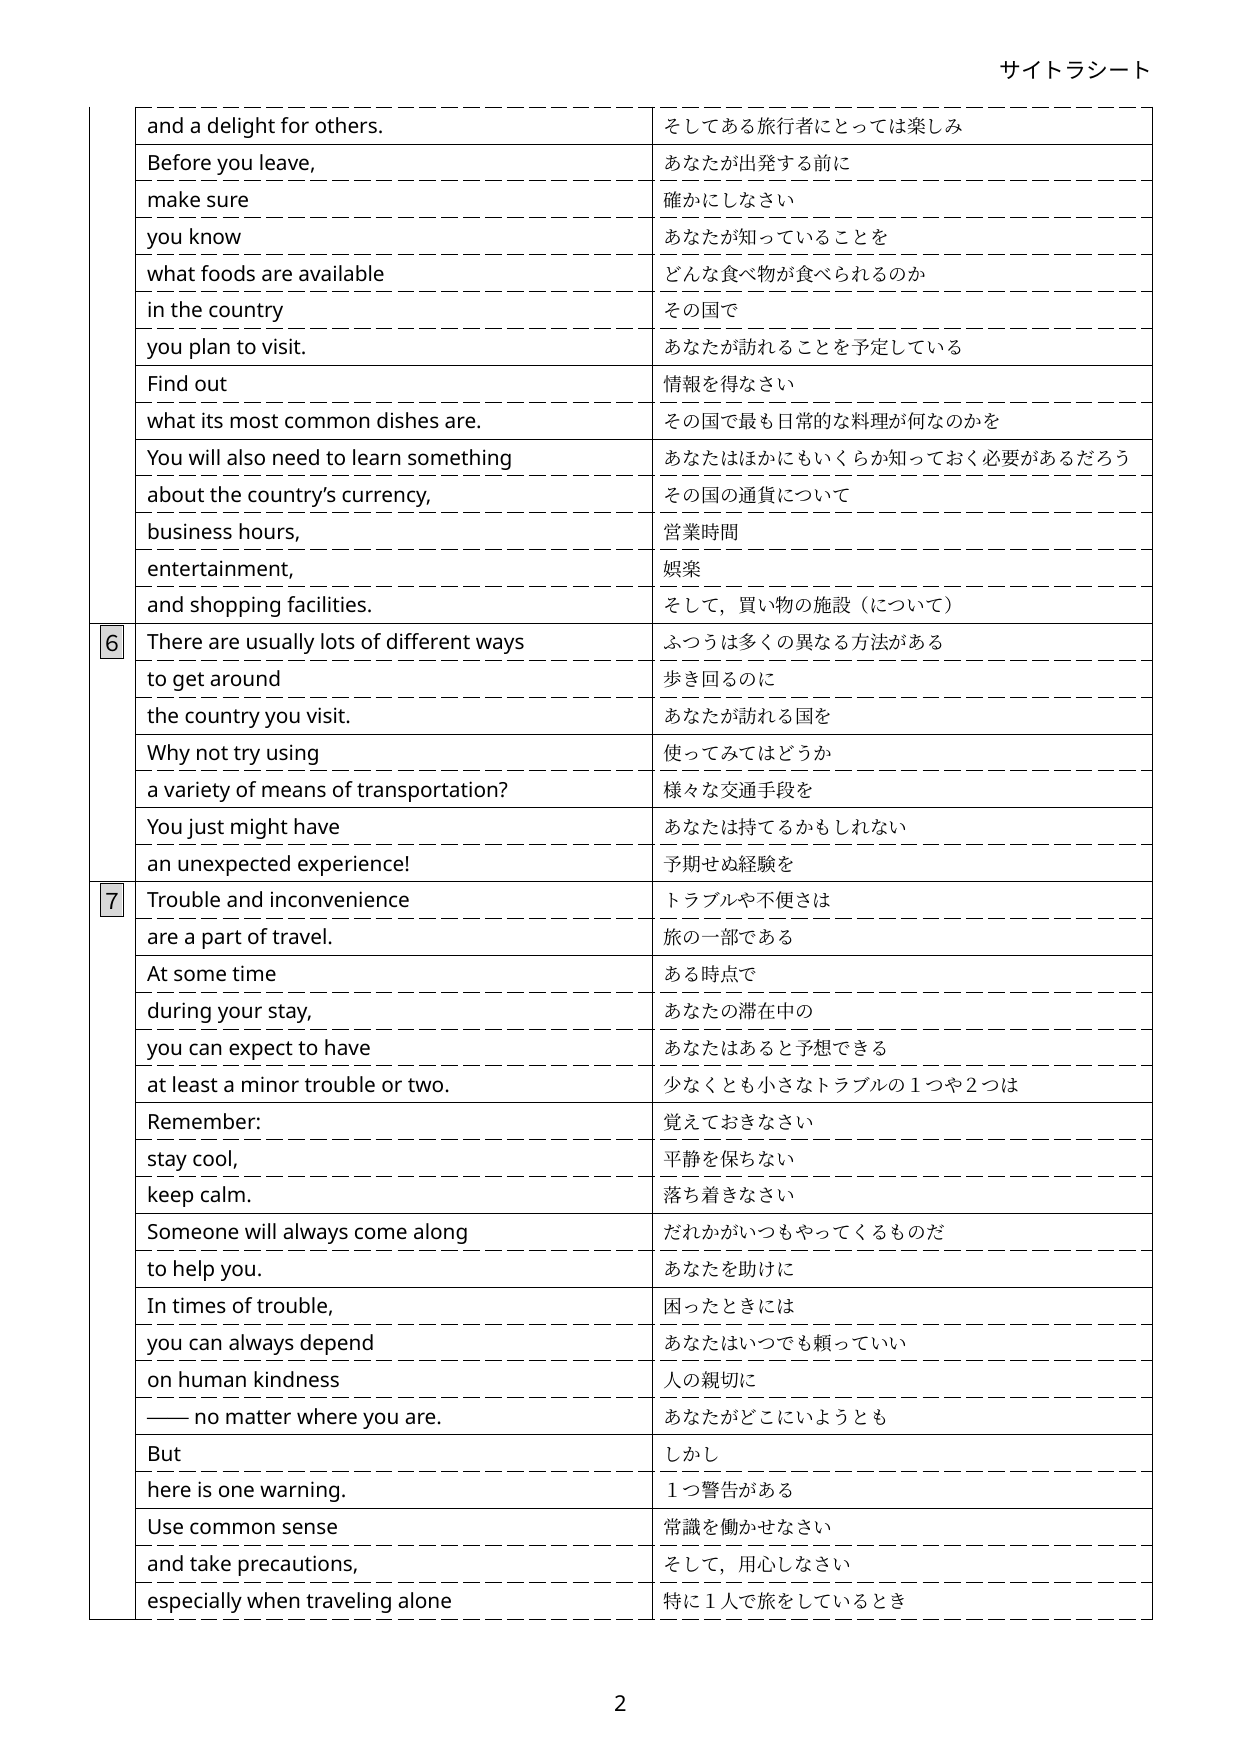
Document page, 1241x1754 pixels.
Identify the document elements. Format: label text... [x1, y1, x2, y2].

table_cell ７ [90, 882, 135, 1618]
table_cell a variety of means of transportation? [136, 770, 652, 807]
table_cell 使ってみてはどうか [653, 735, 1152, 770]
table_cell Trouble and inconvenience [136, 882, 652, 918]
table_cell あなたが出発する前に [653, 145, 1152, 180]
table_cell during your stay, [136, 992, 652, 1028]
table_cell 情報を得なさい [653, 366, 1152, 402]
table_cell Use common sense [136, 1509, 652, 1545]
table_cell in the country [136, 291, 652, 328]
table_cell ６ [90, 624, 135, 881]
table_cell the country you visit. [136, 697, 652, 733]
table_cell you can expect to have [136, 1029, 652, 1065]
table_cell その国で最も日常的な料理が何なのかを [653, 402, 1152, 438]
table_cell on human kindness [136, 1360, 652, 1397]
table_cell what its most common dishes are. [136, 402, 652, 438]
table_cell about the country’s currency, [136, 475, 652, 512]
table_cell そしてある旅行者にとっては楽しみ [653, 107, 1152, 143]
table_cell 特に１人で旅をしているとき [653, 1582, 1152, 1618]
table_cell what foods are available [136, 254, 652, 291]
table_cell 旅の一部である [653, 918, 1152, 955]
table_cell At some time [136, 956, 652, 992]
table_cell 様々な交通手段を [653, 770, 1152, 807]
table_cell 歩き回るのに [653, 660, 1152, 697]
table_cell are a part of travel. [136, 918, 652, 955]
table_cell 常識を働かせなさい [653, 1509, 1152, 1545]
table_cell 予期せぬ経験を [653, 844, 1152, 881]
table_cell あなたの滞在中の [653, 992, 1152, 1028]
table_cell Someone will always come along [136, 1214, 652, 1250]
table_cell you plan to visit. [136, 328, 652, 365]
table_cell 確かにしなさい [653, 180, 1152, 217]
table_cell だれかがいつもやってくるものだ [653, 1214, 1152, 1250]
table_cell There are usually lots of different ways [136, 624, 652, 660]
table_cell あなたはほかにもいくらか知っておく必要があるだろう [653, 440, 1152, 475]
table_cell あなたは持てるかもしれない [653, 808, 1152, 844]
table_cell あなたが訪れることを予定している [653, 328, 1152, 365]
table_cell １つ警告がある [653, 1471, 1152, 1508]
table_cell あなたを助けに [653, 1250, 1152, 1287]
table_cell and a delight for others. [136, 107, 652, 143]
table_cell しかし [653, 1435, 1152, 1471]
table_cell 平静を保ちない [653, 1139, 1152, 1176]
table_cell stay cool, [136, 1139, 652, 1176]
table_cell そして，用心しなさい [653, 1545, 1152, 1582]
table_cell especially when traveling alone [136, 1582, 652, 1618]
table_cell 人の親切に [653, 1360, 1152, 1397]
table_cell keep calm. [136, 1176, 652, 1213]
table_cell 覚えておきなさい [653, 1103, 1152, 1139]
table_cell here is one warning. [136, 1471, 652, 1508]
table_cell you know [136, 217, 652, 254]
table_cell and shopping facilities. [136, 586, 652, 623]
table_cell to help you. [136, 1250, 652, 1287]
table_cell ―― no matter where you are. [136, 1397, 652, 1434]
table_cell 娯楽 [653, 549, 1152, 586]
table_cell あなたはあると予想できる [653, 1029, 1152, 1065]
table_cell business hours, [136, 512, 652, 549]
table_cell あなたはいつでも頼っていい [653, 1324, 1152, 1360]
table_cell その国の通貨について [653, 475, 1152, 512]
table_cell entertainment, [136, 549, 652, 586]
table_cell You just might have [136, 808, 652, 844]
table_cell Find out [136, 366, 652, 402]
table_cell どんな食べ物が食べられるのか [653, 254, 1152, 291]
table_cell あなたが知っていることを [653, 217, 1152, 254]
table_cell Before you leave, [136, 145, 652, 180]
table_cell 困ったときには [653, 1288, 1152, 1323]
table_cell an unexpected experience! [136, 844, 652, 881]
table_cell you can always depend [136, 1324, 652, 1360]
table_cell ふつうは多くの異なる方法がある [653, 624, 1152, 660]
table_cell その国で [653, 291, 1152, 328]
table_cell and take precautions, [136, 1545, 652, 1582]
table_cell 落ち着きなさい [653, 1176, 1152, 1213]
table_cell そして，買い物の施設（について） [653, 586, 1152, 623]
table_cell to get around [136, 660, 652, 697]
table_cell 少なくとも小さなトラブルの１つや２つは [653, 1065, 1152, 1102]
table_cell at least a minor trouble or two. [136, 1065, 652, 1102]
table_cell You will also need to learn something [136, 440, 652, 475]
table_cell Why not try using [136, 735, 652, 770]
table_cell あなたがどこにいようとも [653, 1397, 1152, 1434]
table_cell But [136, 1435, 652, 1471]
table_cell ある時点で [653, 956, 1152, 992]
table_cell トラブルや不便さは [653, 882, 1152, 918]
table_cell 営業時間 [653, 512, 1152, 549]
table_cell Remember: [136, 1103, 652, 1139]
table_cell In times of trouble, [136, 1288, 652, 1323]
table_cell あなたが訪れる国を [653, 697, 1152, 733]
table_cell make sure [136, 180, 652, 217]
